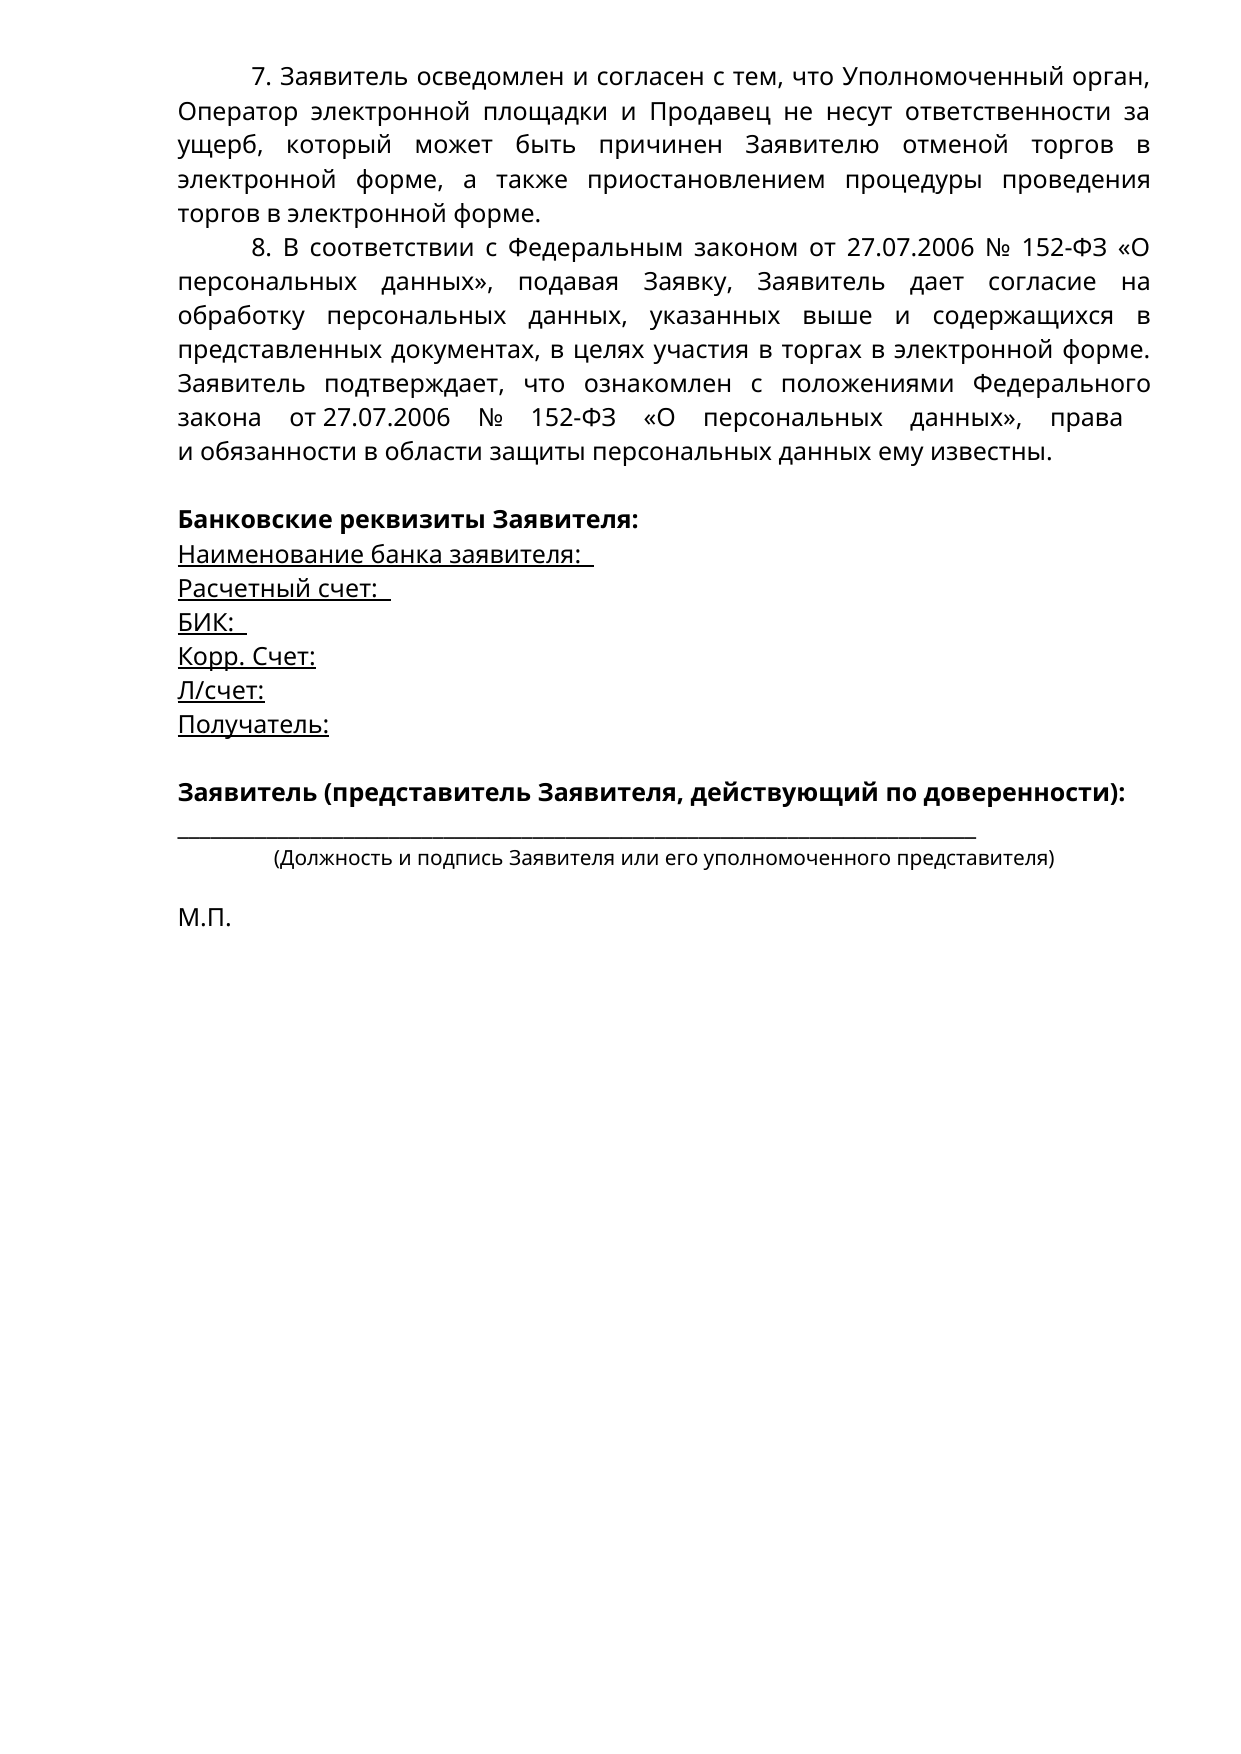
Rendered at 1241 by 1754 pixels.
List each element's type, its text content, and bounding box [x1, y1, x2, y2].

text (Должность и подпись Заявителя или его уполномоченного представителя) [177, 843, 1152, 871]
text Банковские реквизиты Заявителя: [177, 502, 1152, 536]
text ________________________________________________________________________ [177, 809, 1152, 843]
text Наименование банка заявителя: [177, 536, 1152, 570]
text БИК: [177, 604, 1152, 638]
text Заявитель (представитель Заявителя, действующий по доверенности): [177, 775, 1152, 809]
text Л/счет: [177, 672, 1152, 707]
text 7. Заявитель осведомлен и согласен с тем, что Уполномоченный орган, Оператор электронной площадки и Продавец не несут ответственности за ущерб, который может быть причинен Заявителю отменой торгов в электронной форме, а также приостановлением процедуры проведения торгов в электронной форме. [177, 59, 1152, 229]
text 8. В соответствии с Федеральным законом от 27.07.2006 № 152-ФЗ «О персональных данных», подавая Заявку, Заявитель дает согласие на обработку персональных данных, указанных выше и содержащихся в представленных документах, в целях участия в торгах в электронной форме. Заявитель подтверждает, что ознакомлен с положениями Федерального закона от 27.07.2006 № 152-ФЗ «О персональных данных», права и обязанности в области защиты персональных данных ему известны. [177, 229, 1152, 468]
text Получатель: [177, 707, 1152, 741]
text Корр. Счет: [177, 638, 1152, 672]
text М.П. [177, 900, 1152, 934]
text Расчетный счет: [177, 570, 1152, 604]
